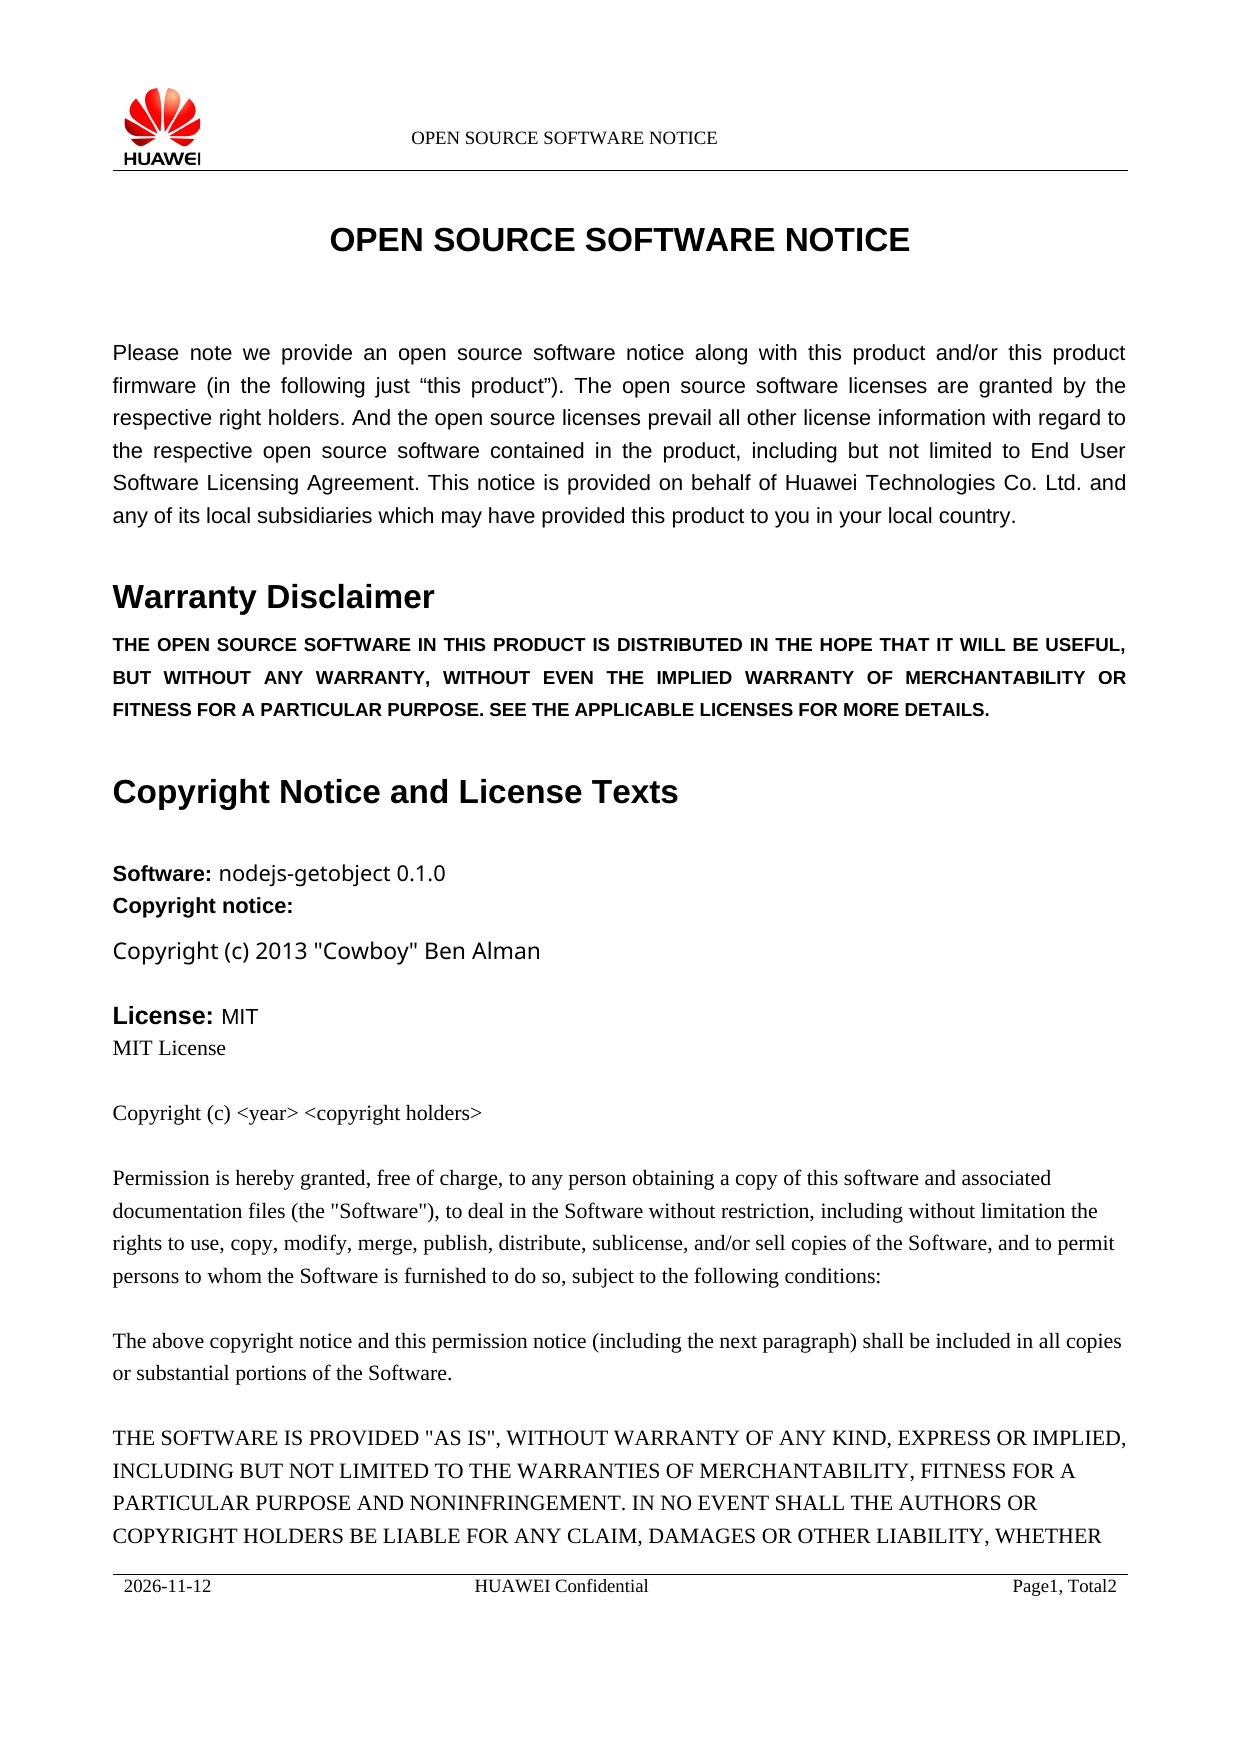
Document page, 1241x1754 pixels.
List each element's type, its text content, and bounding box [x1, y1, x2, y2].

picture [124, 88, 201, 165]
text Copyright notice: [112, 889, 1128, 921]
text The open source software in this product is distributed in the hope that it will be useful, but WITHOUT ANY WARRANTY, without even the implied warranty of MERCHANTABILITY or FITNESS FOR A PARTICULAR PURPOSE. See the applicable licenses for more details. [112, 629, 1128, 726]
text Warranty Disclaimer [112, 564, 1128, 629]
text Copyright (c) 2013 "Cowboy" Ben Alman [112, 934, 1128, 966]
text Copyright Notice and License Texts [112, 759, 1128, 824]
title Software: nodejs-getobject 0.1.0 [112, 856, 1128, 889]
text OPEN SOURCE SOFTWARE NOTICE [112, 206, 1128, 271]
text Please note we provide an open source software notice along with this product and/or this product firmware (in the following just “this product”). The open source software licenses are granted by the respective right holders. And the open source licenses prevail all other license information with regard to the respective open source software contained in the product, including but not limited to End User Software Licensing Agreement. This notice is provided on behalf of Huawei Technologies Co. Ltd. and any of its local subsidiaries which may have provided this product to you in your local country. [112, 336, 1128, 531]
text License: MIT [112, 999, 1128, 1031]
